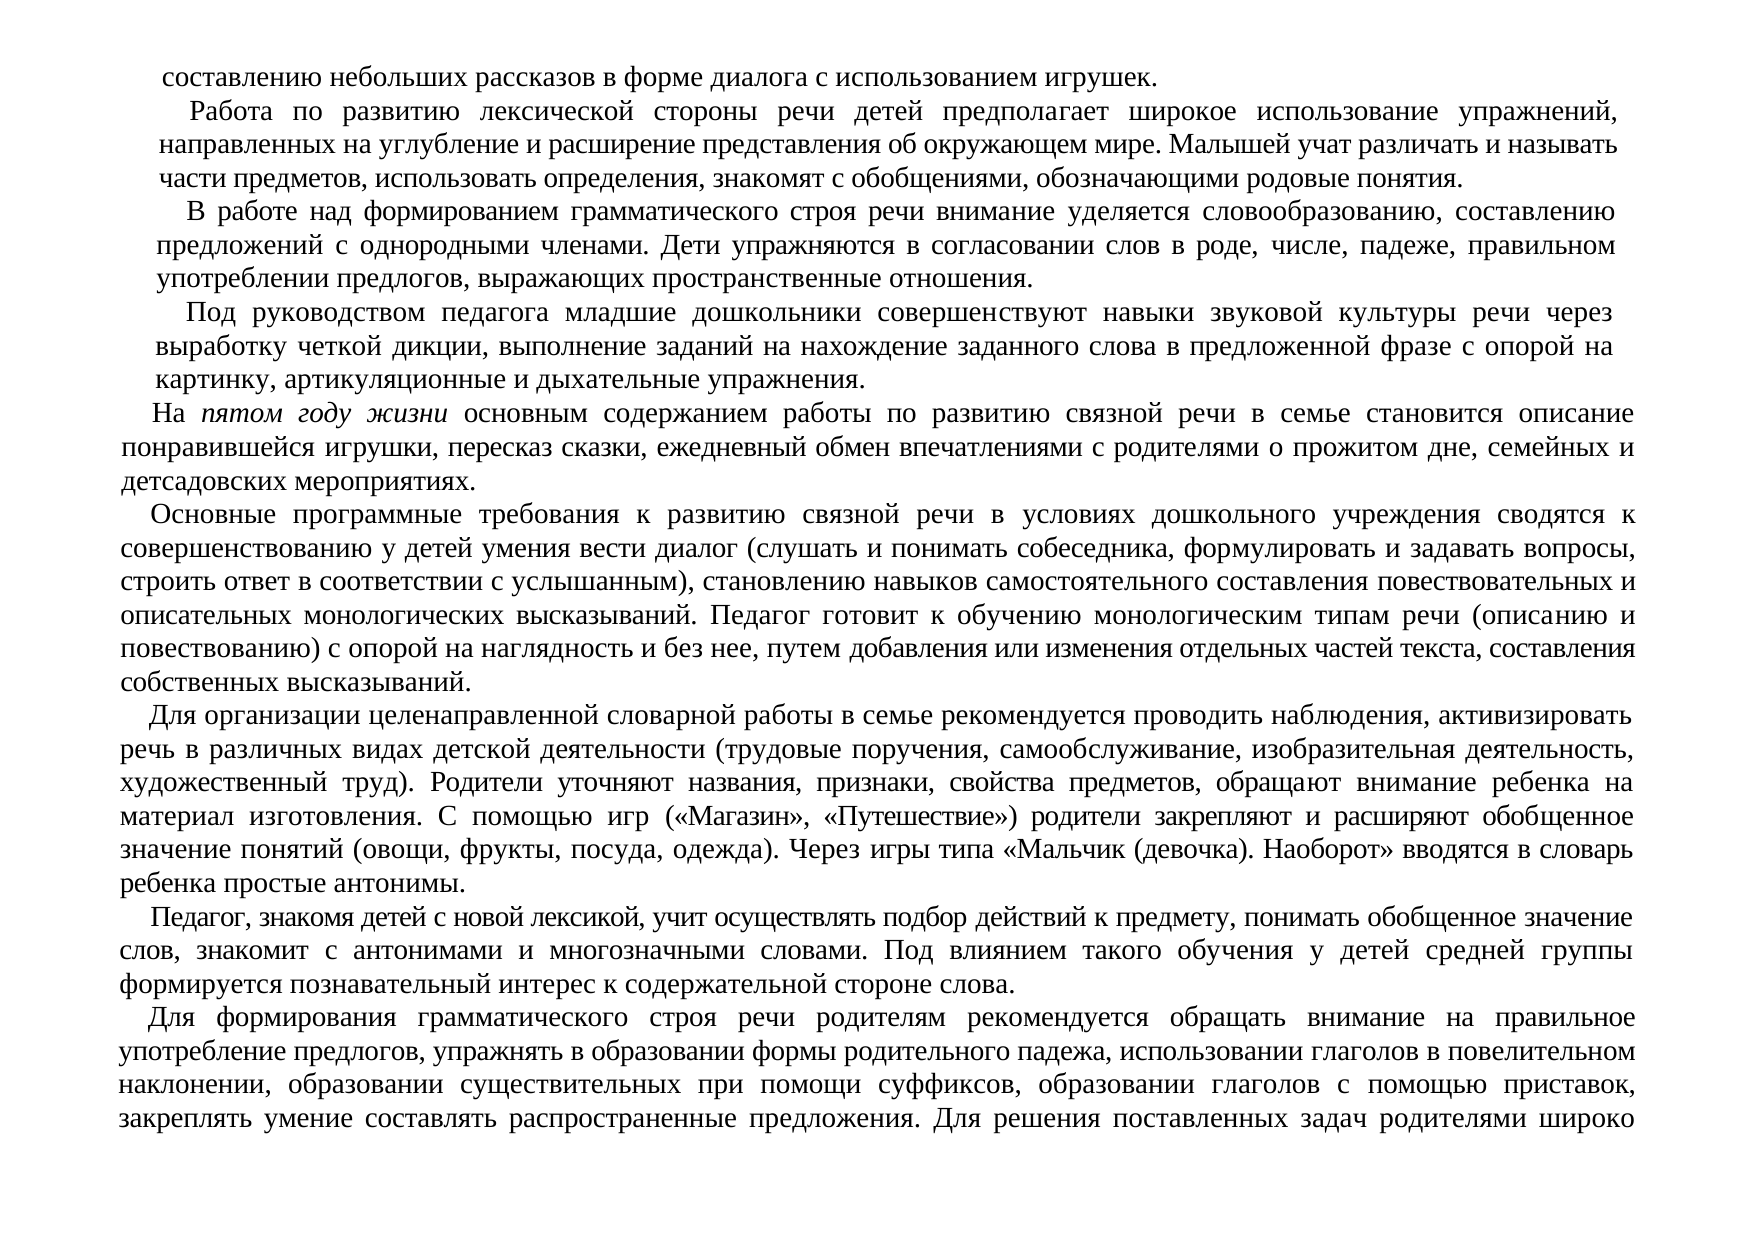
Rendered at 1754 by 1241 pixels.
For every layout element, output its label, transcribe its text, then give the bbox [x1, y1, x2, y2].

text Для организации целенаправленной словарной работы в семье рекомендуется проводить наблюдения, активизировать речь в различных видах детской деятельности (трудовые поручения, самообслуживание, изобразительная деятельность, художественный труд). Родители уточняют названия, признаки, свойства предметов, обращают внимание ребенка на материал изготовления. С помощью игр («Магазин», «Путешествие») родители закрепляют и расширяют обобщенное значение понятий (овощи, фрукты, посуда, одежда). Через игры типа «Мальчик (девочка). Наоборот» вводятся в словарь ребенка простые антонимы. [119, 697, 1634, 899]
text Под руководством педагога младшие дошкольники совершенствуют навыки звуковой культуры речи через выработку четкой дикции, выполнение заданий на нахождение заданного слова в предложенной фразе с опорой на картинку, артикуляционные и дыхательные упражнения. [155, 294, 1613, 395]
text В работе над формированием грамматического строя речи внимание уделяется словообразованию, составлению предложений с однородными членами. Дети упражняются в согласовании слов в роде, числе, падеже, правильном употреблении предлогов, выражающих пространственные отношения. [156, 193, 1616, 294]
text Педагог, знакомя детей с новой лексикой, учит осуществлять подбор действий к предмету, понимать обобщенное значение слов, знакомит с антонимами и многозначными словами. Под влиянием такого обучения у детей средней группы формируется познавательный интерес к содержательной стороне слова. [119, 899, 1633, 999]
text Работа по развитию лексической стороны речи детей предполагает широкое использование упражнений, направленных на углубление и расширение представления об окружающем мире. Малышей учат различать и называть части предметов, использовать определения, знакомят с обобщениями, обозначающими родовые понятия. [159, 93, 1618, 193]
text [118, 999, 1636, 1133]
text На пятом году жизни основным содержанием работы по развитию связной речи в семье становится описание понравившейся игрушки, пересказ сказки, ежедневный обмен впечатлениями с родителями о прожитом дне, семейных и детсадовских мероприятиях. [121, 396, 1635, 496]
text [162, 59, 1622, 93]
text Основные программные требования к развитию связной речи в условиях дошкольного учреждения сводятся к совершенствованию у детей умения вести диалог (слушать и понимать собеседника, формулировать и задавать вопросы, строить ответ в соответствии с услышанным), становлению навыков самостоятельного составления повествовательных и описательных монологических высказываний. Педагог готовит к обучению монологическим типам речи (описанию и повествованию) с опорой на наглядность и без нее, путем добавления или изменения отдельных частей текста, составления собственных высказываний. [120, 496, 1636, 697]
